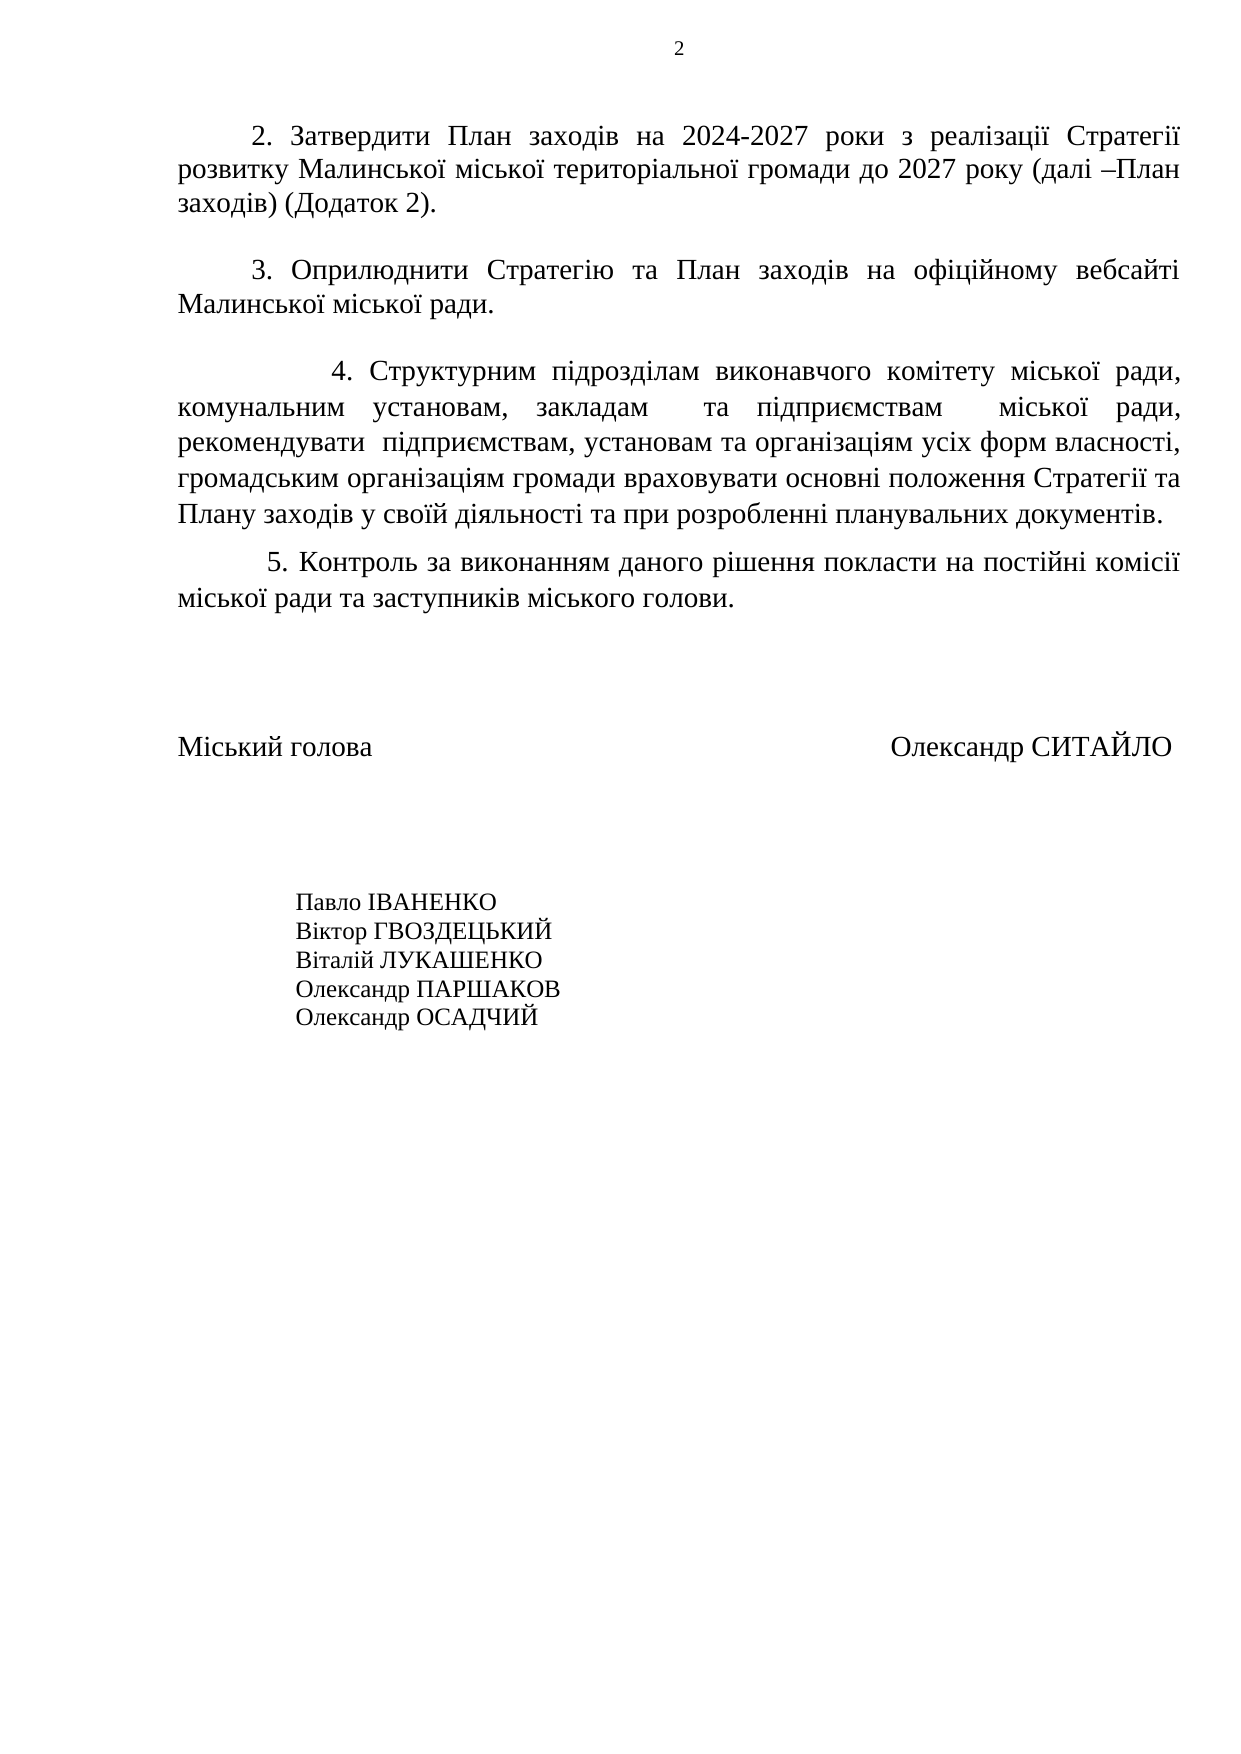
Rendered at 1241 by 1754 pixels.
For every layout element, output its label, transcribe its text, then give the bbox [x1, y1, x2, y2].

text 3. Оприлюднити Стратегію та План заходів на офіційному вебсайті Малинської міської ради. [177, 252, 1181, 319]
text Віталій ЛУКАШЕНКО [295, 945, 1181, 974]
text 4. Структурним підрозділам виконавчого комітету міської ради, комунальним установам, закладам та підприємствам міської ради, рекомендувати підприємствам, установам та організаціям усіх форм власності, громадським організаціям громади враховувати основні положення Стратегії та Плану заходів у своїй діяльності та при розробленні планувальних документів. [177, 353, 1181, 530]
text Павло ІВАНЕНКО [295, 887, 1181, 916]
text Віктор ГВОЗДЕЦЬКИЙ [177, 916, 1181, 945]
text 5. Контроль за виконанням даного рішення покласти на постійні комісії міської ради та заступників міського голови. [177, 544, 1181, 614]
text Міський голова Олександр СИТАЙЛО [177, 729, 1181, 763]
text Олександр ПАРШАКОВ [295, 974, 1181, 1002]
text Олександр ОСАДЧИЙ [295, 1002, 1181, 1031]
text 2. Затвердити План заходів на 2024-2027 роки з реалізації Стратегії розвитку Малинської міської територіальної громади до 2027 року (далі –План заходів) (Додаток 2). [177, 118, 1181, 219]
